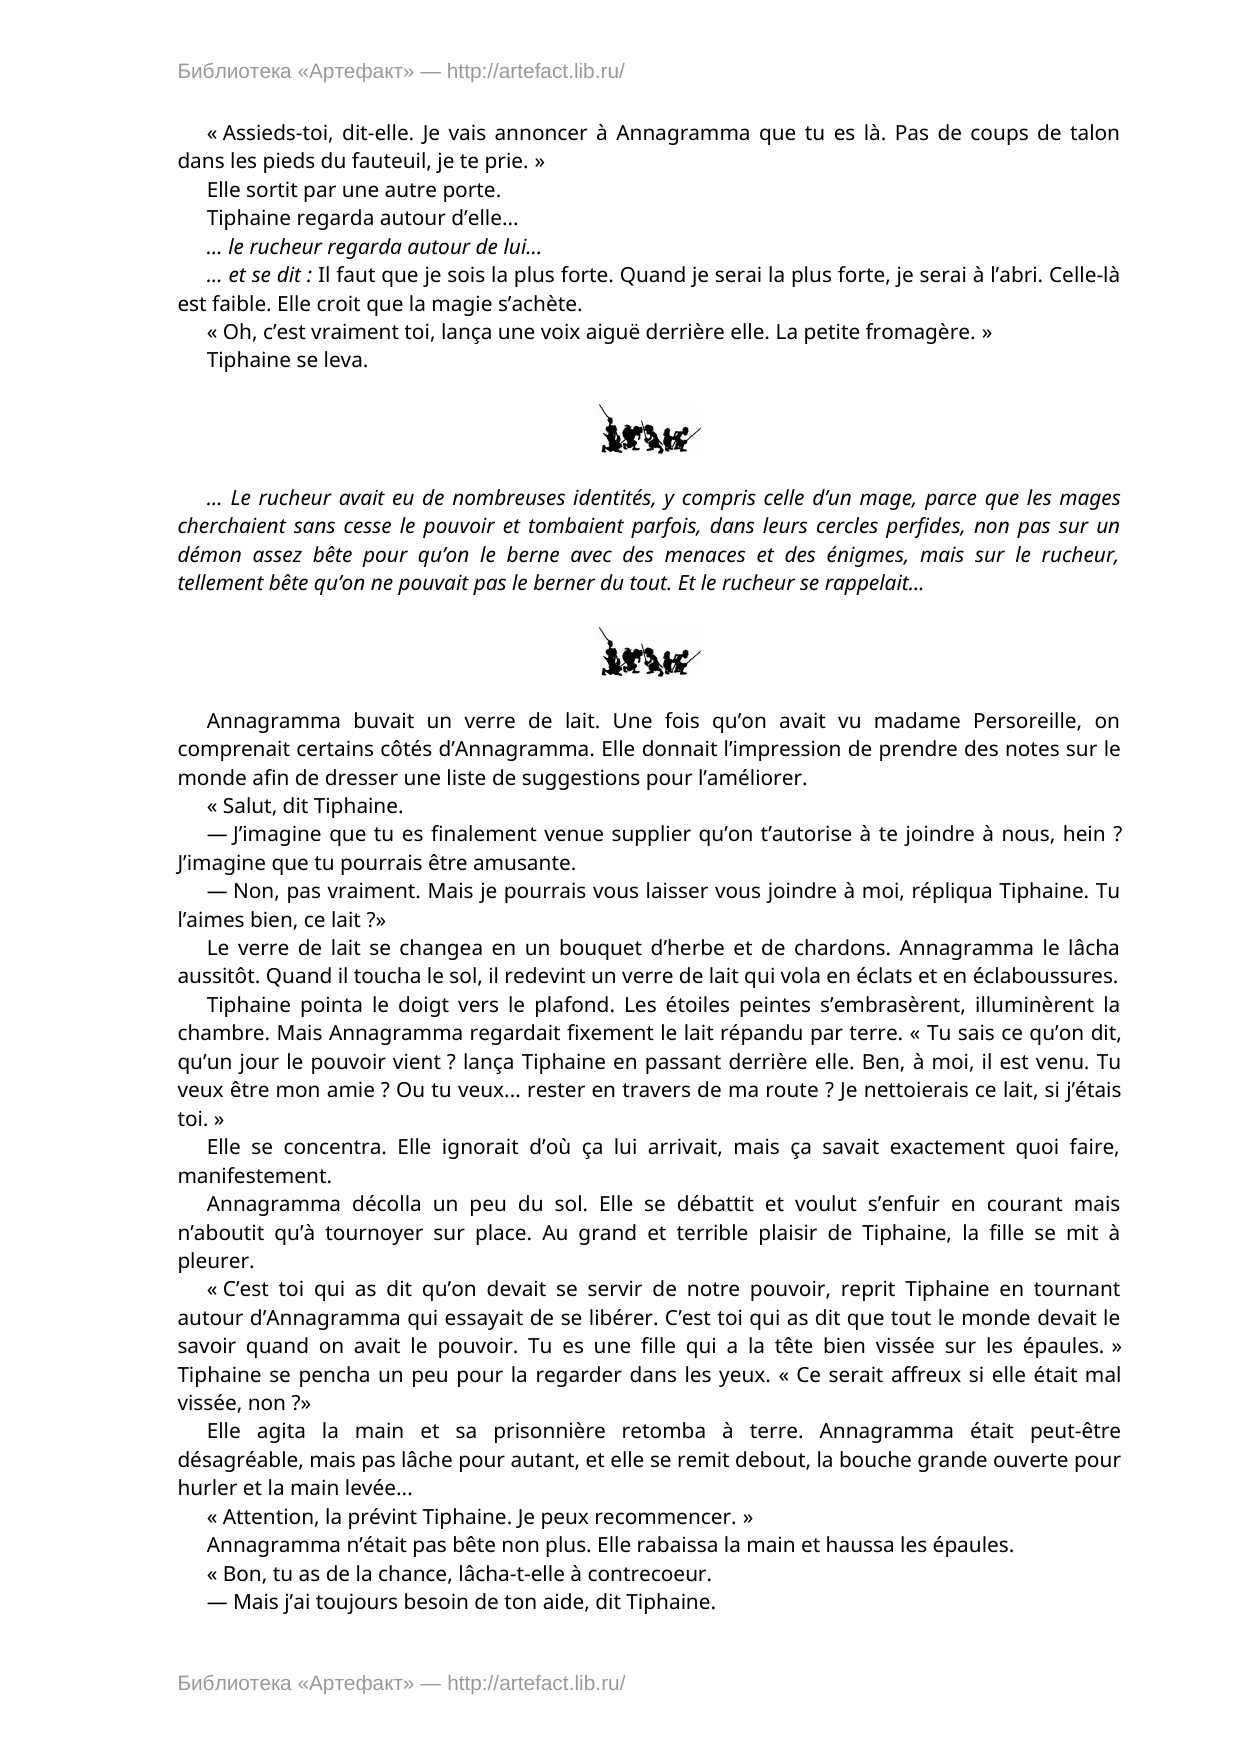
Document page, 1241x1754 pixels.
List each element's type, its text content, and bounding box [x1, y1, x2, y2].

text ... le rucheur regarda autour de lui... [177, 232, 1122, 260]
text Le verre de lait se changea en un bouquet d’herbe et de chardons. Annagramma le lâcha aussitôt. Quand il toucha le sol, il redevint un verre de lait qui vola en éclats et en éclaboussures. [177, 933, 1122, 990]
text Annagramma n’était pas bête non plus. Elle rabaissa la main et haussa les épaules. [177, 1530, 1122, 1559]
text — J’imagine que tu es finalement venue supplier qu’on t’autorise à te joindre à nous, hein ? J’imagine que tu pourrais être amusante. [177, 819, 1122, 876]
text « Salut, dit Tiphaine. [177, 791, 1122, 819]
text « Oh, c’est vraiment toi, lança une voix aiguë derrière elle. La petite fromagère. » [177, 317, 1122, 346]
text « Assieds-toi, dit-elle. Je vais annoncer à Annagramma que tu es là. Pas de coups de talon dans les pieds du fauteuil, je te prie. » [177, 118, 1122, 175]
text ... et se dit : Il faut que je sois la plus forte. Quand je serai la plus forte, je serai à l’abri. Celle-là est faible. Elle croit que la magie s’achète. [177, 260, 1122, 317]
text ... Le rucheur avait eu de nombreuses identités, y compris celle d’un mage, parce que les mages cherchaient sans cesse le pouvoir et tombaient parfois, dans leurs cercles perfides, non pas sur un démon assez bête pour qu’on le berne avec des menaces et des énigmes, mais sur le rucheur, tellement bête qu’on ne pouvait pas le berner du tout. Et le rucheur se rappelait... [177, 483, 1122, 597]
text Annagramma décolla un peu du sol. Elle se débattit et voulut s’enfuir en courant mais n’aboutit qu’à tournoyer sur place. Au grand et terrible plaisir de Tiphaine, la fille se mit à pleurer. [177, 1189, 1122, 1274]
text Tiphaine se leva. [177, 346, 1122, 374]
text Tiphaine regarda autour d’elle... [177, 203, 1122, 232]
text Annagramma buvait un verre de lait. Une fois qu’on avait vu madame Persoreille, on comprenait certains côtés d’Annagramma. Elle donnait l’impression de prendre des notes sur le monde afin de dresser une liste de suggestions pour l’améliorer. [177, 706, 1122, 791]
text « Bon, tu as de la chance, lâcha-t-elle à contrecoeur. [177, 1559, 1122, 1587]
text Elle sortit par une autre porte. [177, 175, 1122, 203]
text — Non, pas vraiment. Mais je pourrais vous laisser vous joindre à moi, répliqua Tiphaine. Tu l’aimes bien, ce lait ?» [177, 876, 1122, 933]
text « Attention, la prévint Tiphaine. Je peux recommencer. » [177, 1502, 1122, 1530]
picture [597, 625, 702, 678]
picture [597, 402, 702, 455]
text « C’est toi qui as dit qu’on devait se servir de notre pouvoir, reprit Tiphaine en tournant autour d’Annagramma qui essayait de se libérer. C’est toi qui as dit que tout le monde devait le savoir quand on avait le pouvoir. Tu es une fille qui a la tête bien vissée sur les épaules. » Tiphaine se pencha un peu pour la regarder dans les yeux. « Ce serait affreux si elle était mal vissée, non ?» [177, 1274, 1122, 1417]
text Tiphaine pointa le doigt vers le plafond. Les étoiles peintes s’embrasèrent, illuminèrent la chambre. Mais Annagramma regardait fixement le lait répandu par terre. « Tu sais ce qu’on dit, qu’un jour le pouvoir vient ? lança Tiphaine en passant derrière elle. Ben, à moi, il est venu. Tu veux être mon amie ? Ou tu veux... rester en travers de ma route ? Je nettoierais ce lait, si j’étais toi. » [177, 990, 1122, 1132]
text Elle se concentra. Elle ignorait d’où ça lui arrivait, mais ça savait exactement quoi faire, manifestement. [177, 1132, 1122, 1189]
text — Mais j’ai toujours besoin de ton aide, dit Tiphaine. [177, 1587, 1122, 1616]
text Elle agita la main et sa prisonnière retomba à terre. Annagramma était peut-être désagréable, mais pas lâche pour autant, et elle se remit debout, la bouche grande ouverte pour hurler et la main levée... [177, 1417, 1122, 1502]
